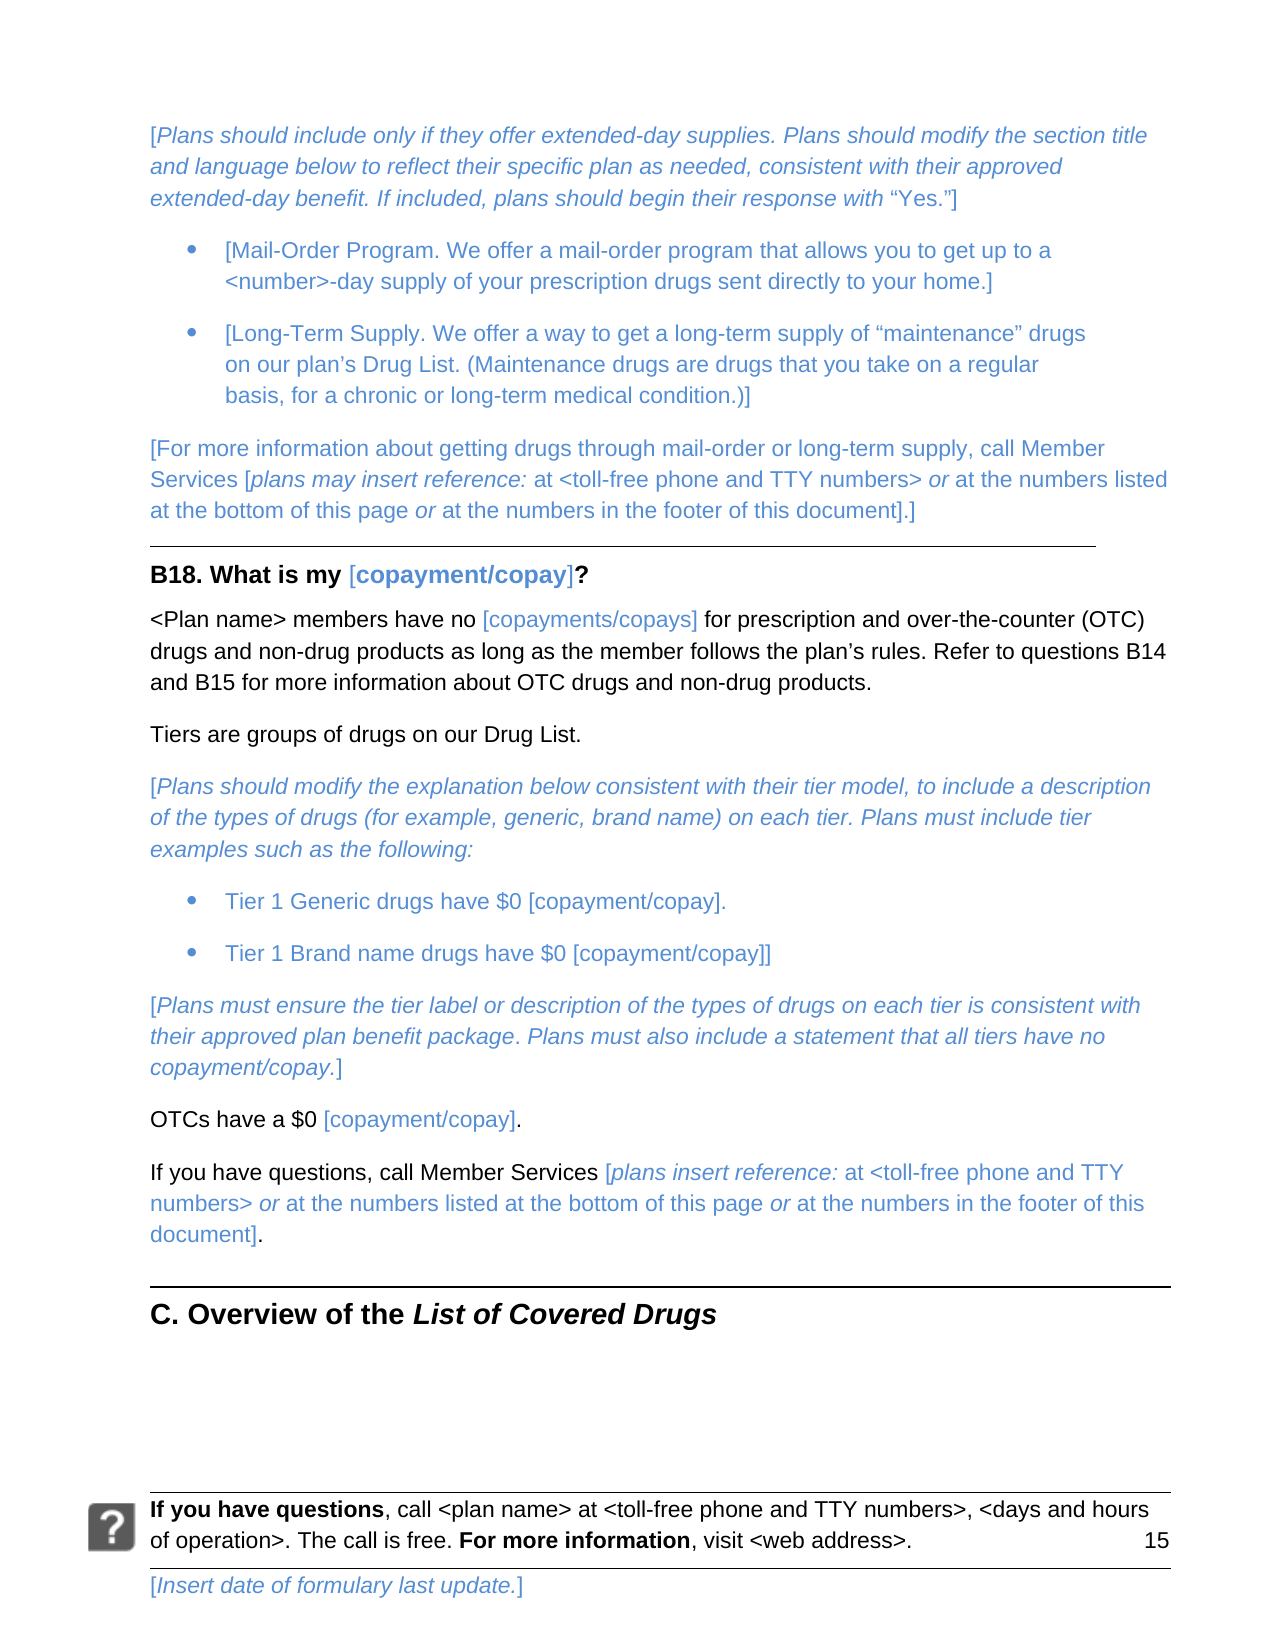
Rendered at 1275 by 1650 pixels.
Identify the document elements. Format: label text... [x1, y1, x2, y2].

text [Plans should modify the explanation below consistent with their tier model, to include a description of the types of drugs (for example, generic, brand name) on each tier. Plans must include tier examples such as the following: [150, 769, 1171, 863]
list Tier 1 Brand name drugs have $0 [copayment/copay]] [187, 936, 1096, 967]
text <Plan name> members have no [copayments/copays] for prescription and over-the-counter (OTC) drugs and non-drug products as long as the member follows the plan’s rules. Refer to questions B14 and B15 for more information about OTC drugs and non-drug products. [150, 603, 1171, 697]
list Tier 1 Generic drugs have $0 [copayment/copay]. [187, 884, 1096, 915]
list B18. What is my [copayment/copay]? [150, 547, 1096, 590]
text Overview of the List of Covered Drugs [150, 1288, 1171, 1332]
text Tiers are groups of drugs on our Drug List. [150, 717, 1171, 749]
text [Plans must ensure the tier label or description of the types of drugs on each tier is consistent with their approved plan benefit package. Plans must also include a statement that all tiers have no copayment/copay.] [150, 988, 1171, 1082]
list [For more information about getting drugs through mail-order or long-term supply, call Member Services [plans may insert reference: at <toll-free phone and TTY numbers> or at the numbers listed at the bottom of this page or at the numbers in the footer of this document].] [150, 431, 1171, 525]
text If you have questions, call Member Services [plans insert reference: at <toll-free phone and TTY numbers> or at the numbers listed at the bottom of this page or at the numbers in the footer of this document]. [150, 1155, 1171, 1249]
picture [88, 1503, 137, 1553]
list [Plans should include only if they offer extended-day supplies. Plans should modify the section title and language below to reflect their specific plan as needed, consistent with their approved extended-day benefit. If included, plans should begin their response with “Yes.”] [150, 118, 1171, 212]
list [Long-Term Supply. We offer a way to get a long-term supply of “maintenance” drugs on our plan’s Drug List. (Maintenance drugs are drugs that you take on a regular basis, for a chronic or long-term medical condition.)] [187, 316, 1096, 410]
text OTCs have a $0 [copayment/copay]. [150, 1103, 1171, 1134]
list [Mail-Order Program. We offer a mail-order program that allows you to get up to a <number>-day supply of your prescription drugs sent directly to your home.] [187, 233, 1096, 296]
